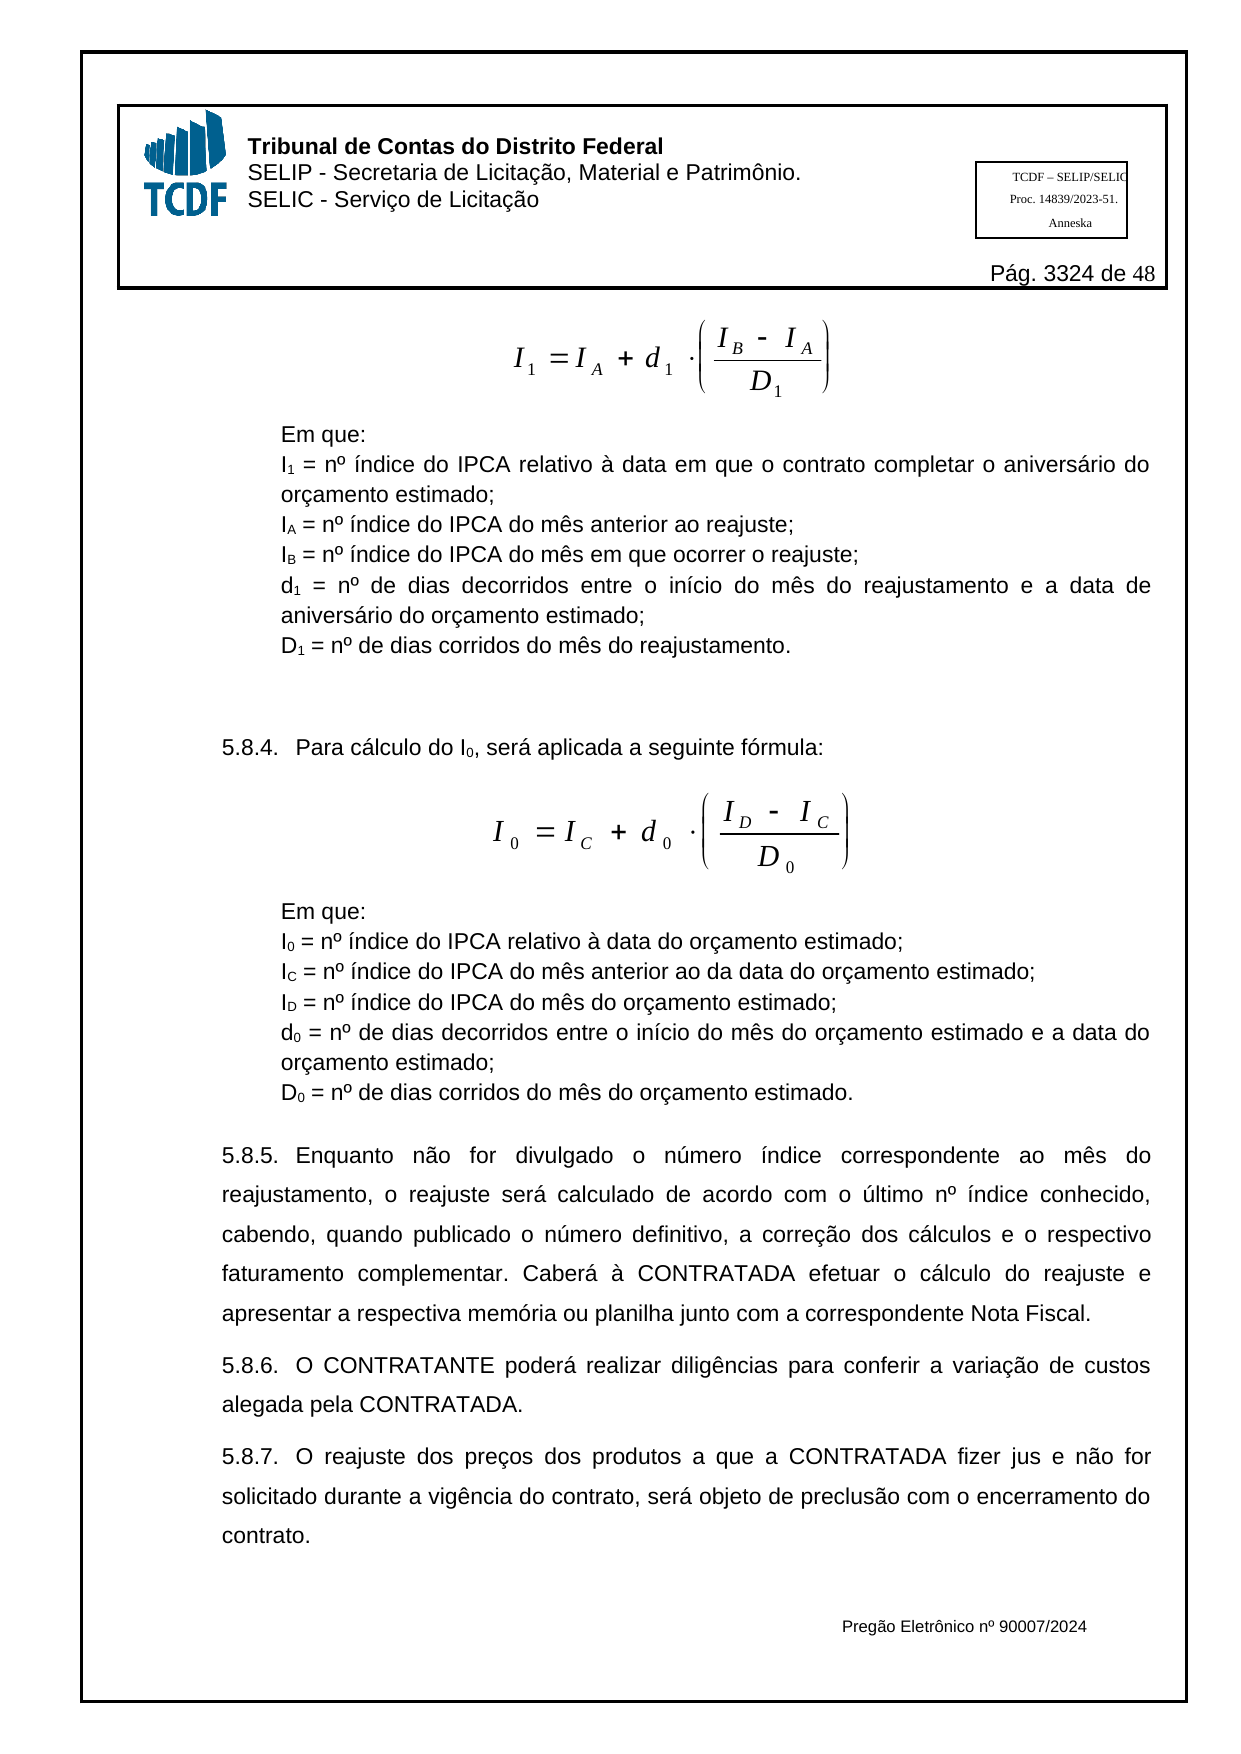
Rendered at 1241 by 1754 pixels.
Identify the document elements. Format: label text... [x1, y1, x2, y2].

list ID = nº índice do IPCA do mês do orçamento estimado; [281, 988, 1152, 1015]
list d0 = nº de dias decorridos entre o início do mês do orçamento estimado e a data do orçamento estimado; [281, 1019, 1152, 1075]
list I0 = nº índice do IPCA relativo à data do orçamento estimado; [281, 928, 1152, 954]
list I1 = nº índice do IPCA relativo à data em que o contrato completar o aniversário do orçamento estimado; [281, 451, 1152, 507]
list D0 = nº de dias corridos do mês do orçamento estimado. [281, 1079, 1152, 1105]
list O CONTRATANTE poderá realizar diligências para conferir a variação de custos alegada pela CONTRATADA. [222, 1352, 1152, 1418]
list IB = nº índice do IPCA do mês em que ocorrer o reajuste; [281, 541, 1152, 568]
list Em que: [281, 898, 1152, 924]
picture [129, 107, 241, 218]
list IA = nº índice do IPCA do mês anterior ao reajuste; [281, 511, 1152, 537]
list Para cálculo do I0, será aplicada a seguinte fórmula: [222, 734, 1152, 760]
list O reajuste dos preços dos produtos a que a CONTRATADA fizer jus e não for solicitado durante a vigência do contrato, será objeto de preclusão com o encerramento do contrato. [222, 1443, 1152, 1548]
list Enquanto não for divulgado o número índice correspondente ao mês do reajustamento, o reajuste será calculado de acordo com o último nº índice conhecido, cabendo, quando publicado o número definitivo, a correção dos cálculos e o respectivo faturamento complementar. Caberá à CONTRATADA efetuar o cálculo do reajuste e apresentar a respectiva memória ou planilha junto com a correspondente Nota Fiscal. [222, 1142, 1152, 1326]
list Em que: [281, 421, 1152, 447]
list IC = nº índice do IPCA do mês anterior ao da data do orçamento estimado; [281, 958, 1152, 984]
list d1 = nº de dias decorridos entre o início do mês do reajustamento e a data de aniversário do orçamento estimado; [281, 572, 1152, 628]
list D1 = nº de dias corridos do mês do reajustamento. [281, 632, 1152, 658]
